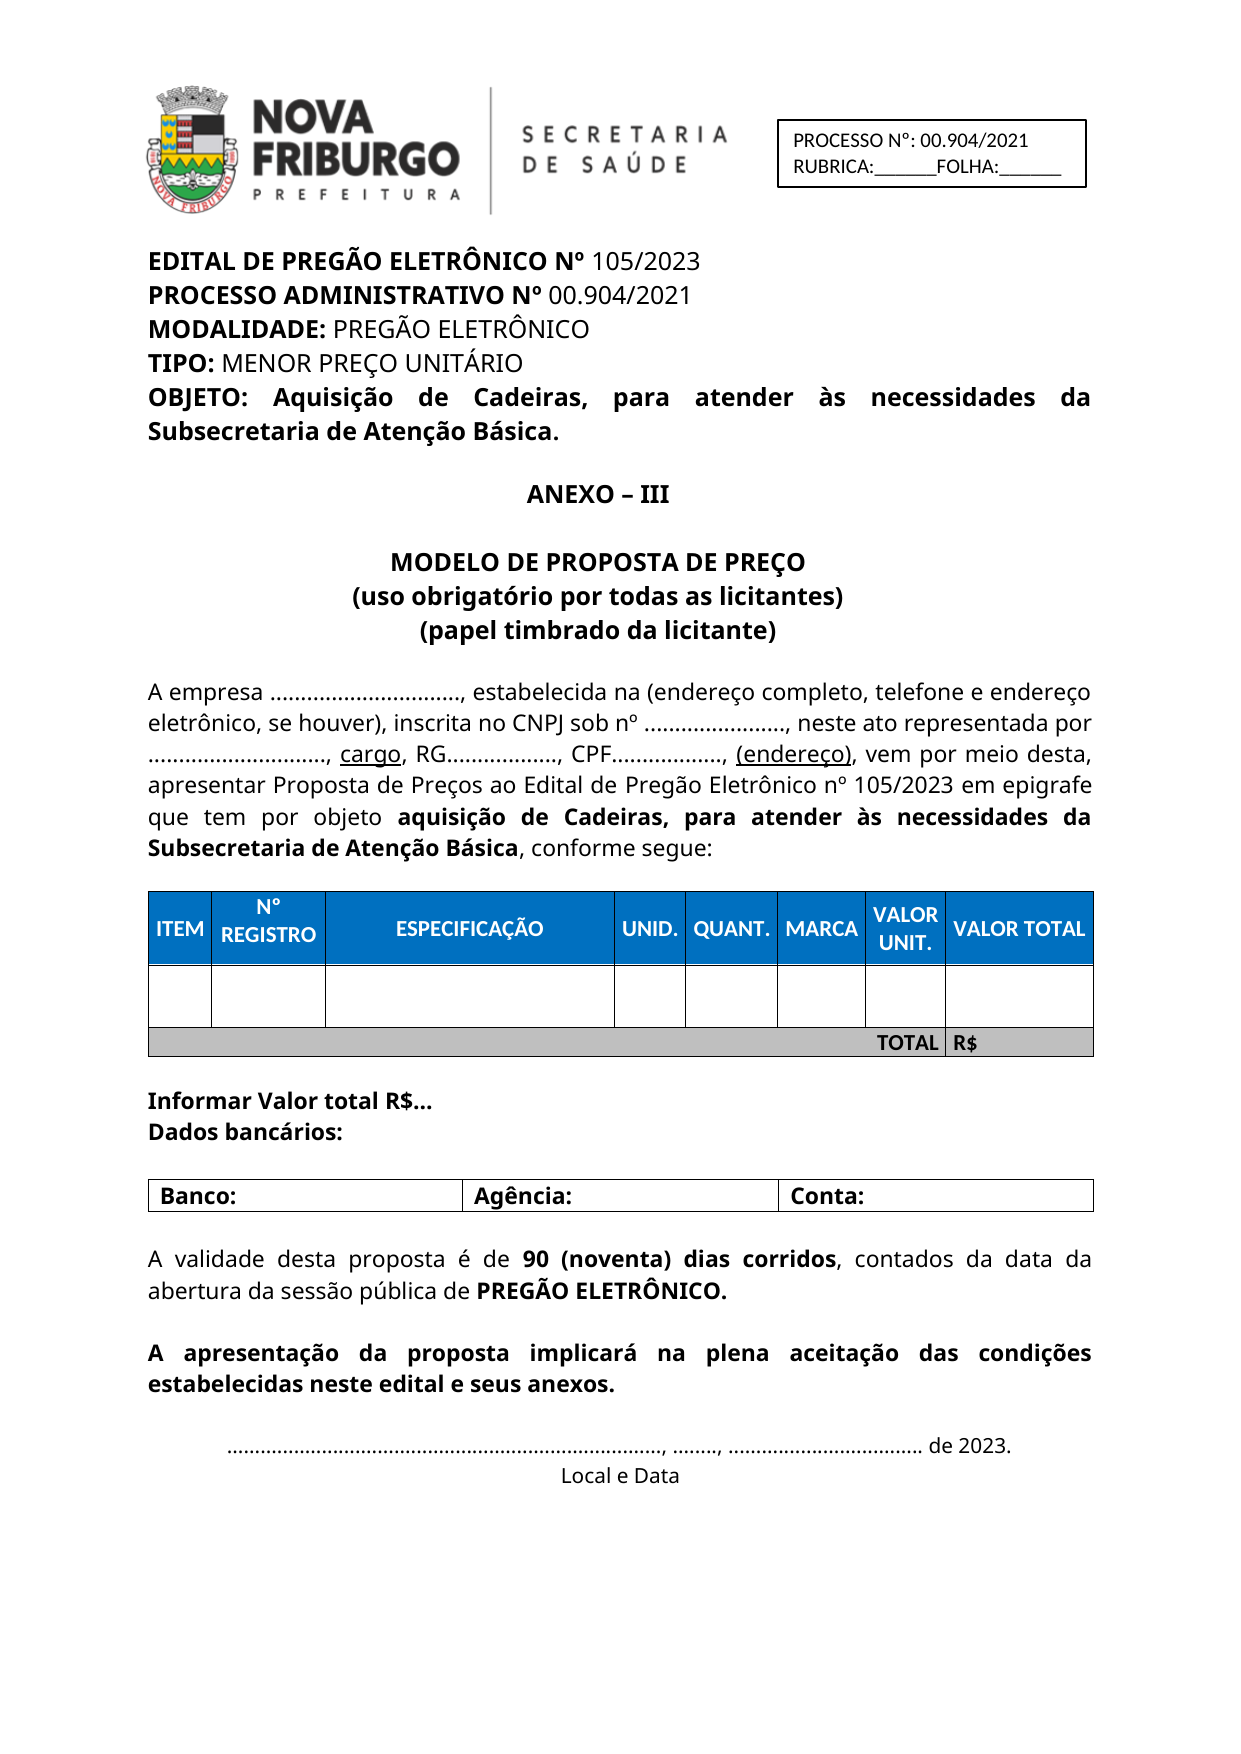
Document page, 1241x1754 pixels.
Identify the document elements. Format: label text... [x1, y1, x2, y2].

table_header Conta: [779, 1180, 1093, 1211]
table_header UNID. [615, 892, 685, 964]
text MODALIDADE: PREGÃO ELETRÔNICO [148, 311, 1092, 346]
table_cell [946, 966, 1093, 1027]
table_header QUANT. [686, 892, 777, 964]
table_header Nº REGISTRO [212, 892, 325, 964]
picture [134, 75, 744, 229]
text EDITAL DE PREGÃO ELETRÔNICO Nº 105/2023 [148, 243, 1092, 277]
table_cell [212, 966, 325, 1027]
text Local e Data [148, 1460, 1092, 1489]
table_header MARCA [778, 892, 865, 964]
table_cell R$ [946, 1028, 1093, 1056]
text ANEXO – III [103, 476, 1092, 511]
text A validade desta proposta é de 90 (noventa) dias corridos, contados da data da abertura da sessão pública de PREGÃO ELETRÔNICO. [148, 1243, 1092, 1306]
table_header Agência: [463, 1180, 778, 1211]
table_header Banco: [149, 1180, 462, 1211]
table_cell [615, 966, 685, 1027]
table_cell TOTAL [149, 1028, 945, 1056]
text (uso obrigatório por todas as licitantes) [103, 579, 1092, 613]
list A empresa ..............................., estabelecida na (endereço completo, telefone e endereço eletrônico, se houver), inscrita no CNPJ sob nº ......................., neste ato representada por ............................., cargo, RG.................., CPF.................., (endereço), vem por meio desta, apresentar Proposta de Preços ao Edital de Pregão Eletrônico nº 105/2023 em epigrafe que tem por objeto aquisição de Cadeiras, para atender às necessidades da Subsecretaria de Atenção Básica, conforme segue: [148, 676, 1092, 863]
text .............................................................................., ........, ................................... de 2023. [148, 1431, 1092, 1460]
table_header VALOR TOTAL [946, 892, 1093, 964]
table_cell [149, 966, 211, 1027]
table_header VALOR UNIT. [866, 892, 945, 964]
table_cell [326, 966, 614, 1027]
text Informar Valor total R$... [148, 1085, 1092, 1116]
text (papel timbrado da licitante) [103, 613, 1092, 647]
table_cell [686, 966, 777, 1027]
text PROCESSO ADMINISTRATIVO Nº 00.904/2021 [148, 277, 1092, 311]
table_cell [778, 966, 865, 1027]
text Modelo de proposta DE PREÇO [103, 544, 1092, 579]
text Dados bancários: [148, 1116, 1092, 1148]
text OBJETO: Aquisição de Cadeiras, para atender às necessidades da Subsecretaria de Atenção Básica. [148, 379, 1092, 448]
table_cell [866, 966, 945, 1027]
table_header ESPECIFICAÇÃO [326, 892, 614, 964]
table_header ITEM [149, 892, 211, 964]
text A apresentação da proposta implicará na plena aceitação das condições estabelecidas neste edital e seus anexos. [148, 1337, 1092, 1400]
text TIPO: MENOR PREÇO UNITÁRIO [148, 346, 1092, 379]
